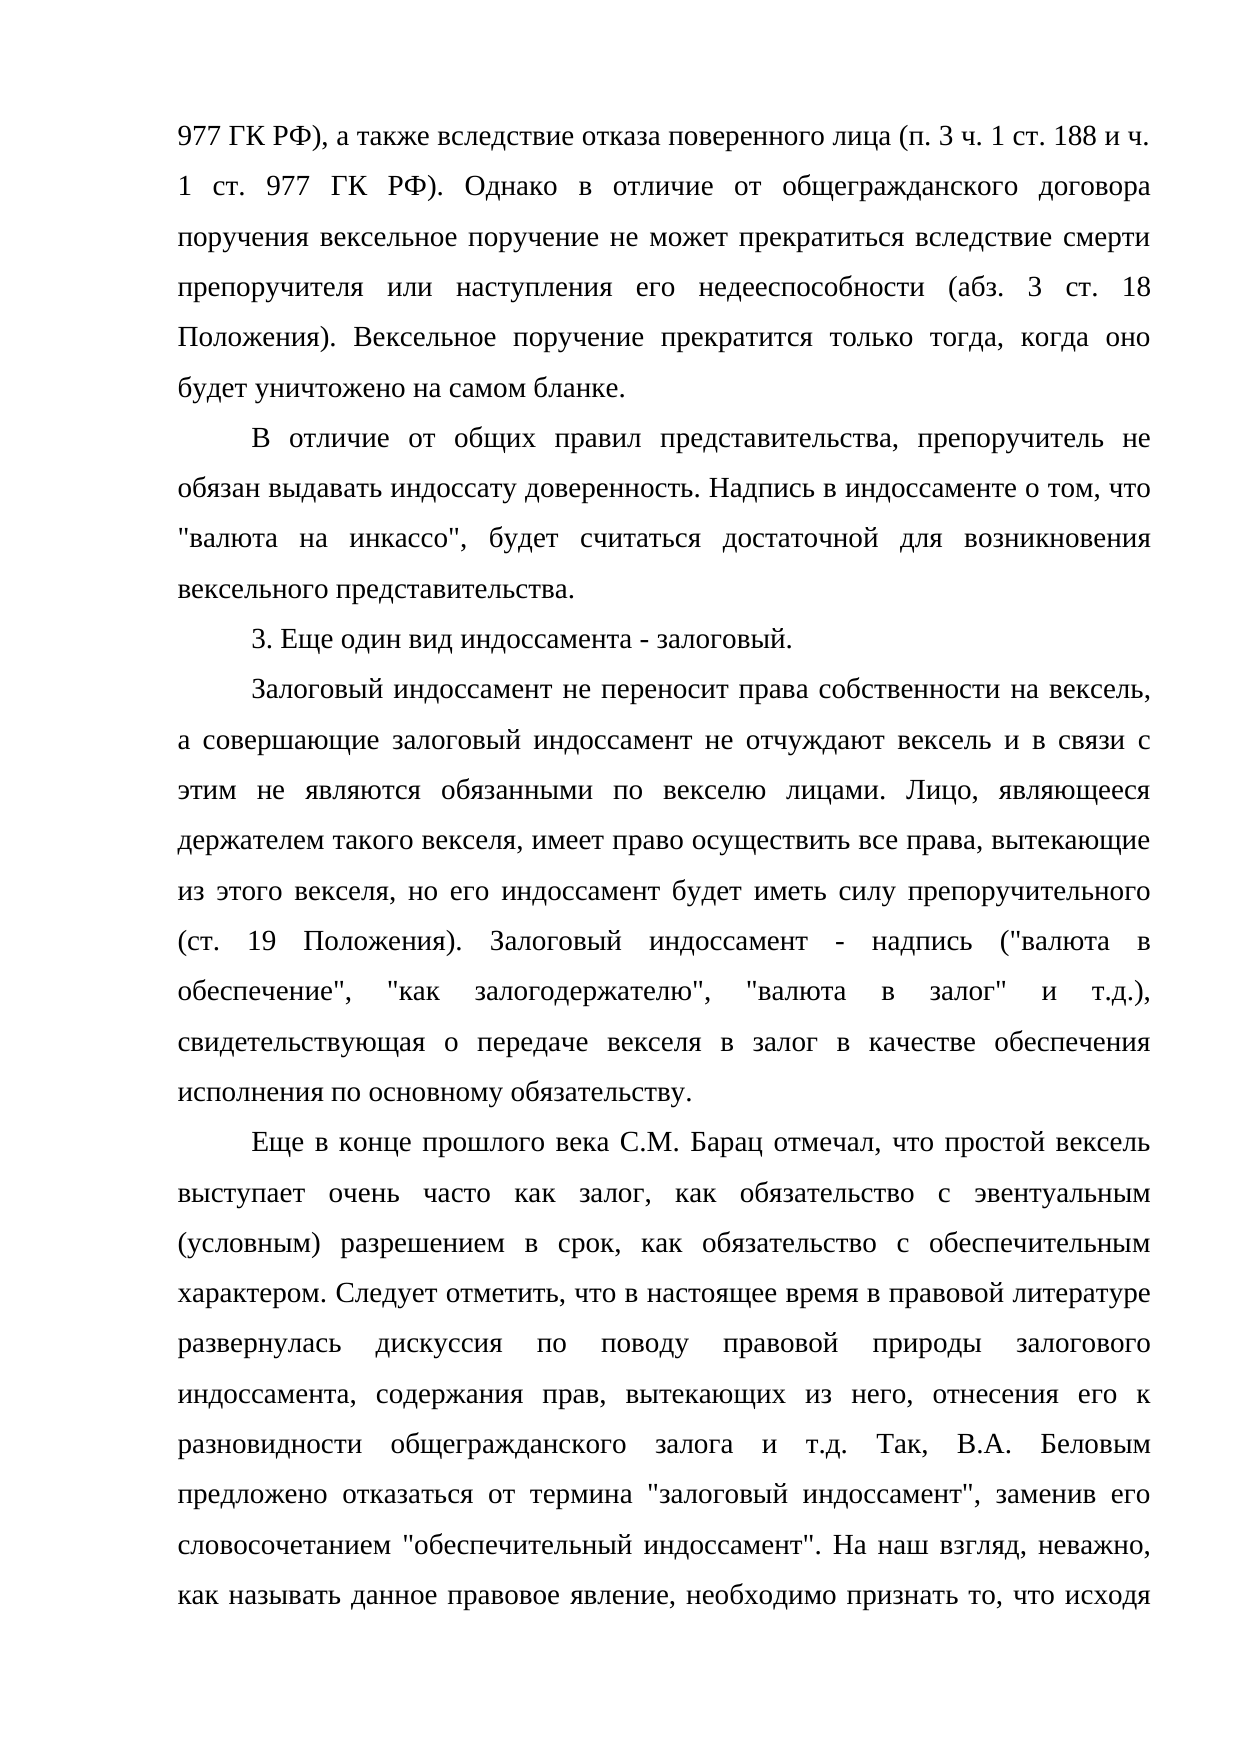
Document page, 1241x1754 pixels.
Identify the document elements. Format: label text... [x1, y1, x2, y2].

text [177, 118, 1152, 403]
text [177, 1124, 1152, 1611]
text Залоговый индоссамент не переносит права собственности на вексель, а совершающие залоговый индоссамент не отчуждают вексель и в связи с этим не являются обязанными по векселю лицами. Лицо, являющееся держателем такого векселя, имеет право осуществить все права, вытекающие из этого векселя, но его индоссамент будет иметь силу препоручительного (ст. 19 Положения). Залоговый индоссамент - надпись ("валюта в обеспечение", "как залогодержателю", "валюта в залог" и т.д.), свидетельствующая о передаче векселя в залог в качестве обеспечения исполнения по основному обязательству. [177, 672, 1152, 1108]
text 3. Еще один вид индоссамента - залоговый. [177, 621, 1152, 655]
text В отличие от общих правил представительства, препоручитель не обязан выдавать индоссату доверенность. Надпись в индоссаменте о том, что "валюта на инкассо", будет считаться достаточной для возникновения вексельного представительства. [177, 420, 1152, 604]
